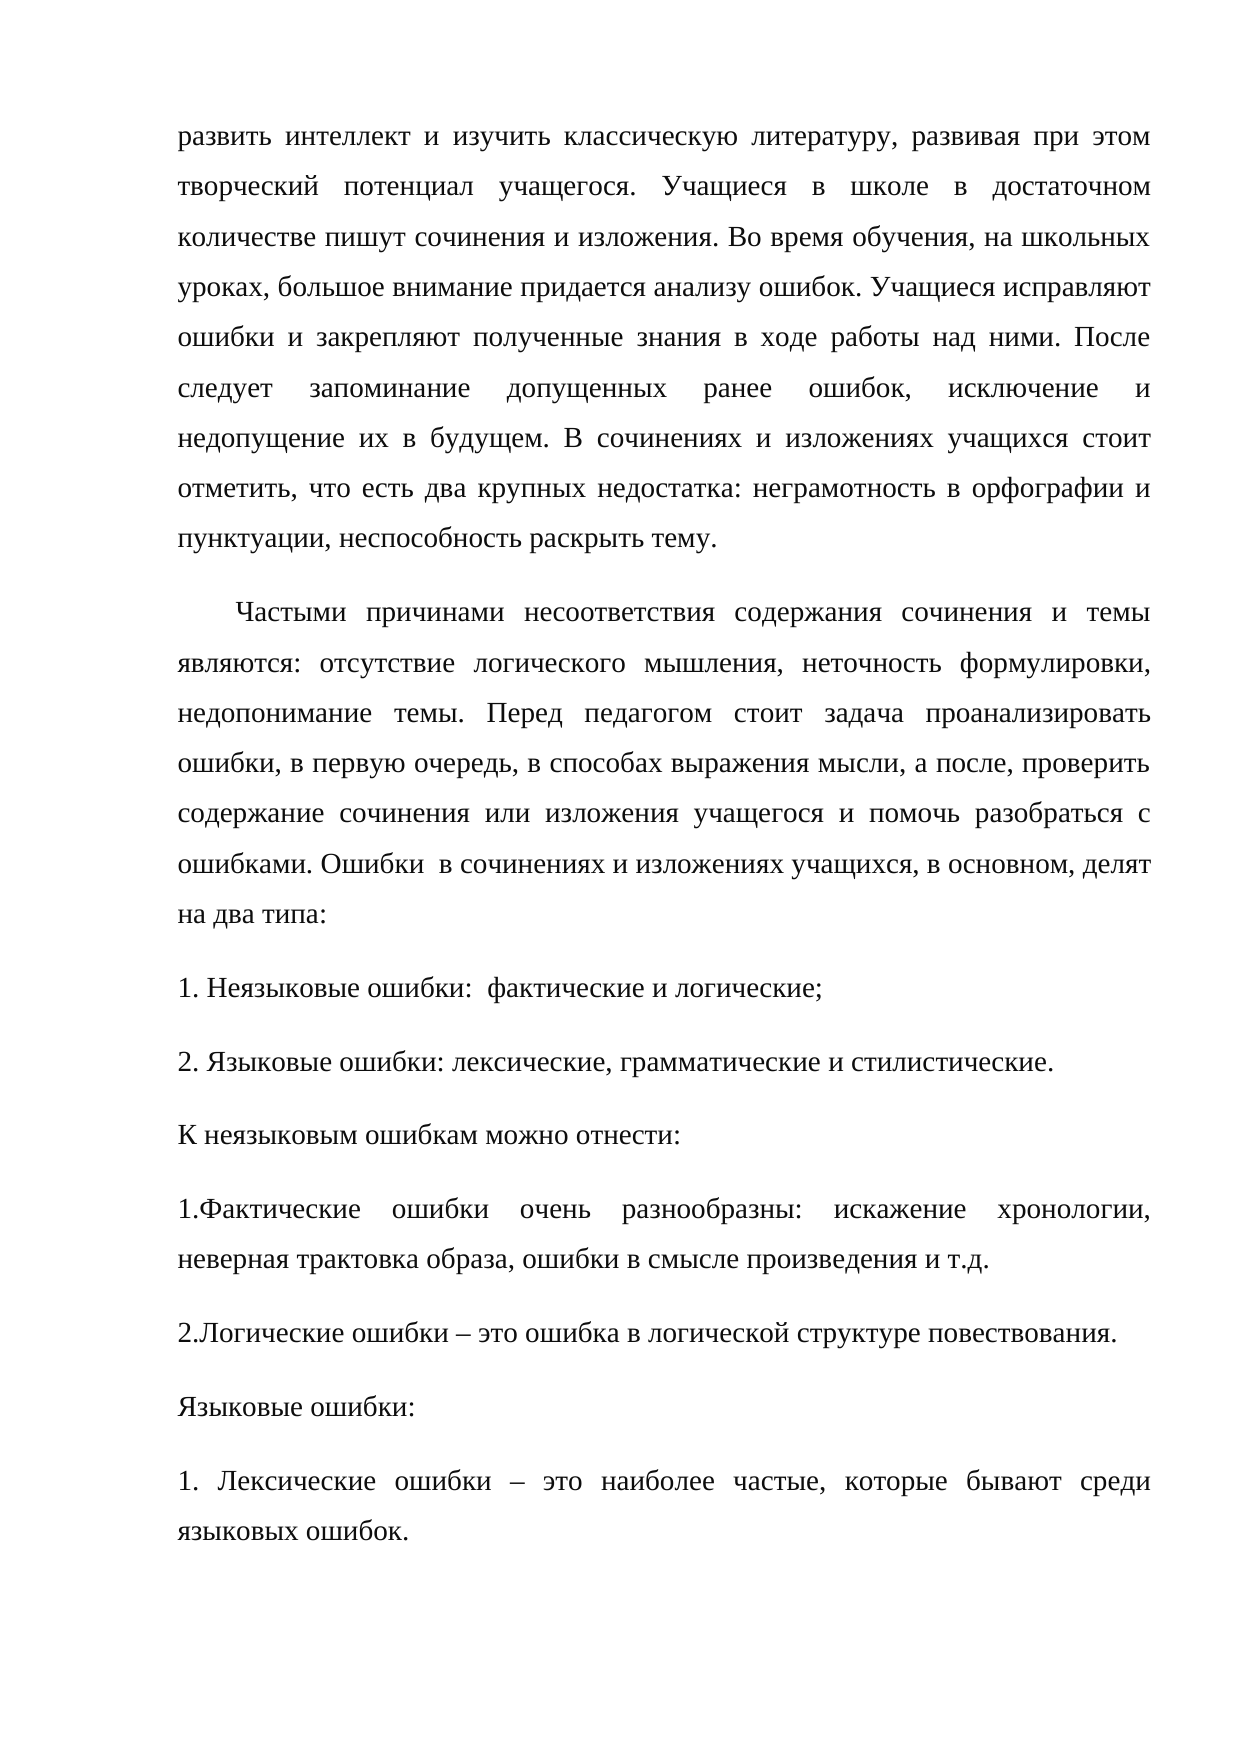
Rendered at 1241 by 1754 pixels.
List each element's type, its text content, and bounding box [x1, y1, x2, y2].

text 1.Фактические ошибки очень разнообразны: искажение хронологии, неверная трактовка образа, ошибки в смысле произведения и т.д. [177, 1191, 1152, 1275]
text 1. Лексические ошибки – это наиболее частые, которые бывают среди языковых ошибок. [177, 1463, 1152, 1547]
text 2. Языковые ошибки: лексические, грамматические и стилистические. [177, 1044, 1152, 1077]
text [177, 118, 1152, 554]
text К неязыковым ошибкам можно отнести: [177, 1117, 1152, 1151]
text Языковые ошибки: [177, 1389, 1152, 1423]
text 2.Логические ошибки – это ошибка в логической структуре повествования. [177, 1315, 1152, 1349]
text 1. Неязыковые ошибки: фактические и логические; [177, 970, 1152, 1003]
text Частыми причинами несоответствия содержания сочинения и темы являются: отсутствие логического мышления, неточность формулировки, недопонимание темы. Перед педагогом стоит задача проанализировать ошибки, в первую очередь, в способах выражения мысли, а после, проверить содержание сочинения или изложения учащегося и помочь разобраться с ошибками. Ошибки в сочинениях и изложениях учащихся, в основном, делят на два типа: [177, 594, 1152, 930]
